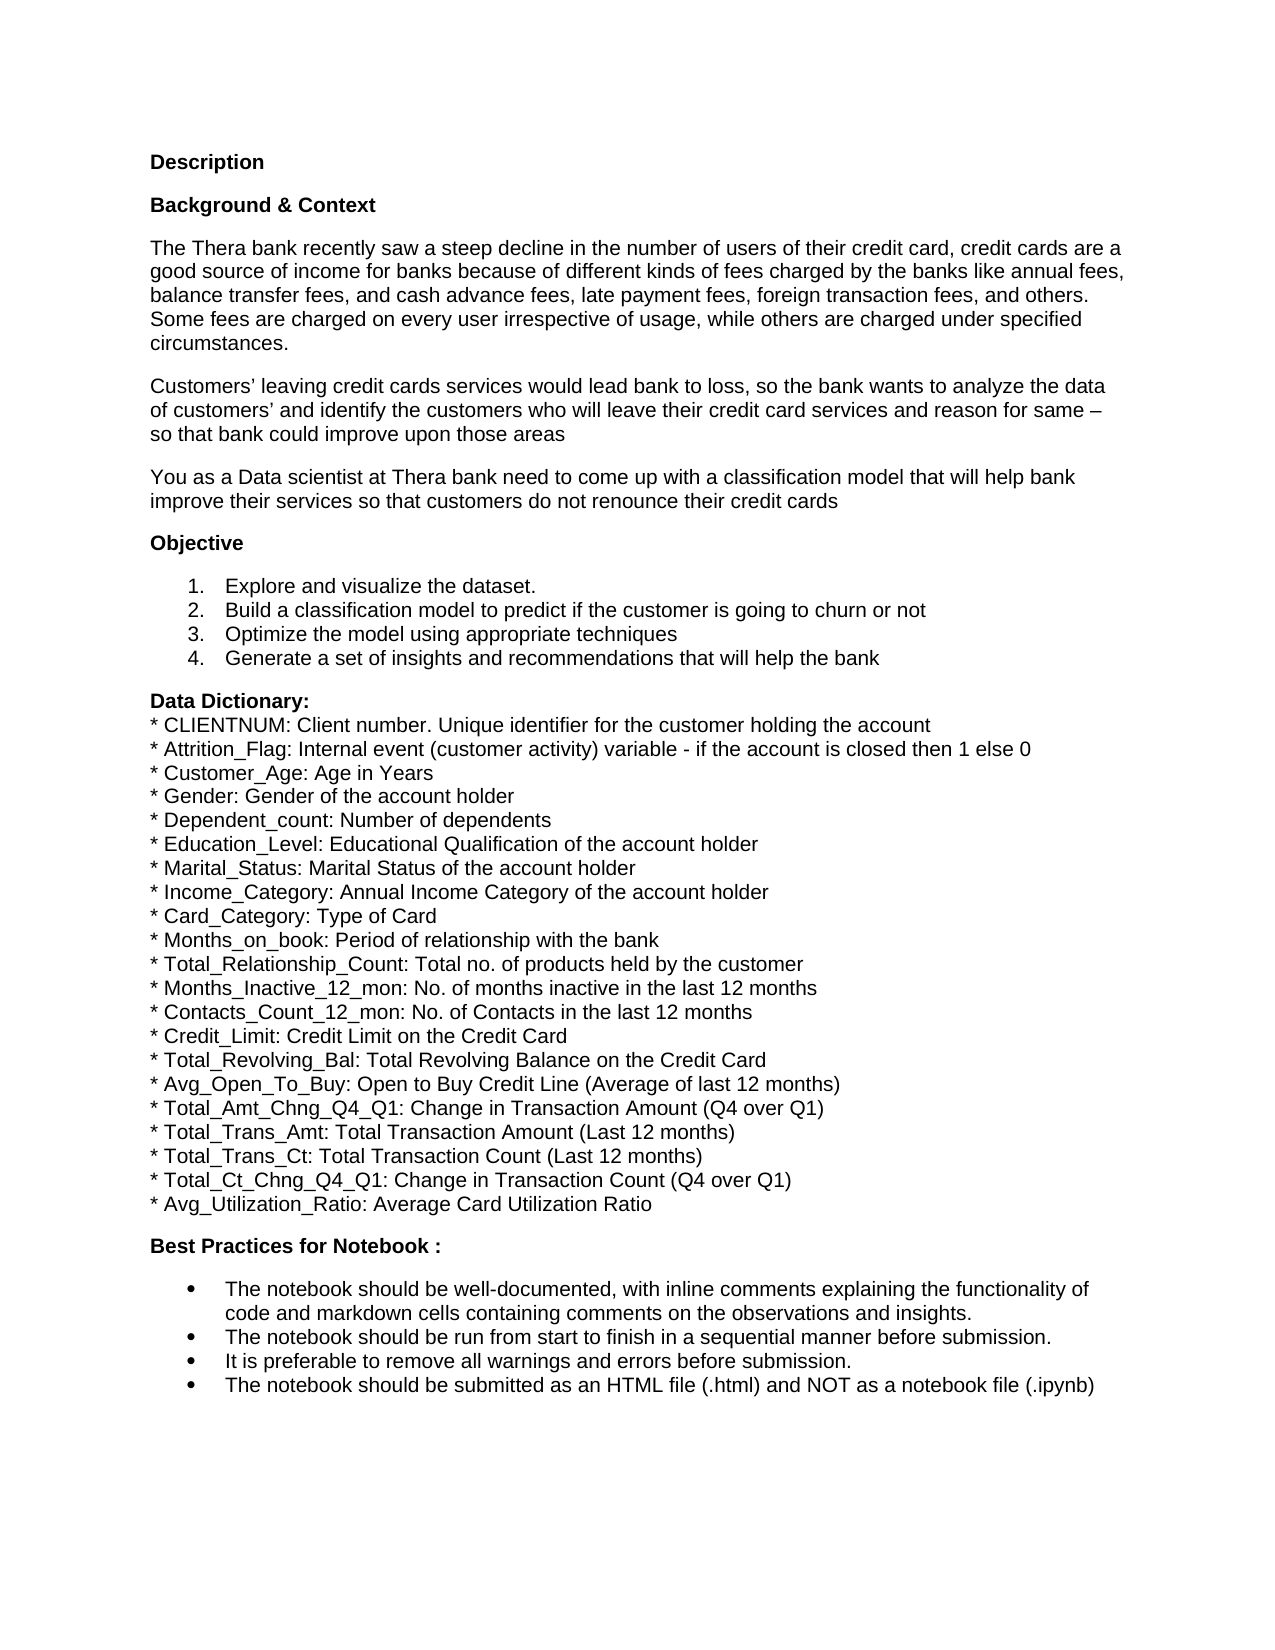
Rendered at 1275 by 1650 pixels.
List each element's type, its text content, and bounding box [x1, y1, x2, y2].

list Optimize the model using appropriate techniques [187, 622, 1125, 646]
text Objective [150, 531, 1125, 555]
text Customers’ leaving credit cards services would lead bank to loss, so the bank wants to analyze the data of customers’ and identify the customers who will leave their credit card services and reason for same – so that bank could improve upon those areas [150, 374, 1125, 446]
list Explore and visualize the dataset. [187, 574, 1125, 598]
list The notebook should be submitted as an HTML file (.html) and NOT as a notebook file (.ipynb) [187, 1373, 1125, 1397]
list The notebook should be well-documented, with inline comments explaining the functionality of code and markdown cells containing comments on the observations and insights. [187, 1277, 1125, 1325]
list The notebook should be run from start to finish in a sequential manner before submission. [187, 1325, 1125, 1349]
list Build a classification model to predict if the customer is going to churn or not [187, 598, 1125, 622]
text Best Practices for Notebook : [150, 1234, 1125, 1258]
text Background & Context [150, 193, 1125, 217]
list It is preferable to remove all warnings and errors before submission. [187, 1349, 1125, 1373]
text Description [150, 150, 1125, 174]
text The Thera bank recently saw a steep decline in the number of users of their credit card, credit cards are a good source of income for banks because of different kinds of fees charged by the banks like annual fees, balance transfer fees, and cash advance fees, late payment fees, foreign transaction fees, and others. Some fees are charged on every user irrespective of usage, while others are charged under specified circumstances. [150, 235, 1125, 355]
list Generate a set of insights and recommendations that will help the bank [187, 646, 1125, 670]
text You as a Data scientist at Thera bank need to come up with a classification model that will help bank improve their services so that customers do not renounce their credit cards [150, 464, 1125, 512]
text Data Dictionary: * CLIENTNUM: Client number. Unique identifier for the customer holding the account * Attrition_Flag: Internal event (customer activity) variable - if the account is closed then 1 else 0 * Customer_Age: Age in Years * Gender: Gender of the account holder * Dependent_count: Number of dependents * Education_Level: Educational Qualification of the account holder * Marital_Status: Marital Status of the account holder * Income_Category: Annual Income Category of the account holder * Card_Category: Type of Card * Months_on_book: Period of relationship with the bank * Total_Relationship_Count: Total no. of products held by the customer * Months_Inactive_12_mon: No. of months inactive in the last 12 months * Contacts_Count_12_mon: No. of Contacts in the last 12 months * Credit_Limit: Credit Limit on the Credit Card * Total_Revolving_Bal: Total Revolving Balance on the Credit Card * Avg_Open_To_Buy: Open to Buy Credit Line (Average of last 12 months) * Total_Amt_Chng_Q4_Q1: Change in Transaction Amount (Q4 over Q1) * Total_Trans_Amt: Total Transaction Amount (Last 12 months) * Total_Trans_Ct: Total Transaction Count (Last 12 months) * Total_Ct_Chng_Q4_Q1: Change in Transaction Count (Q4 over Q1) * Avg_Utilization_Ratio: Average Card Utilization Ratio [150, 688, 1125, 1216]
